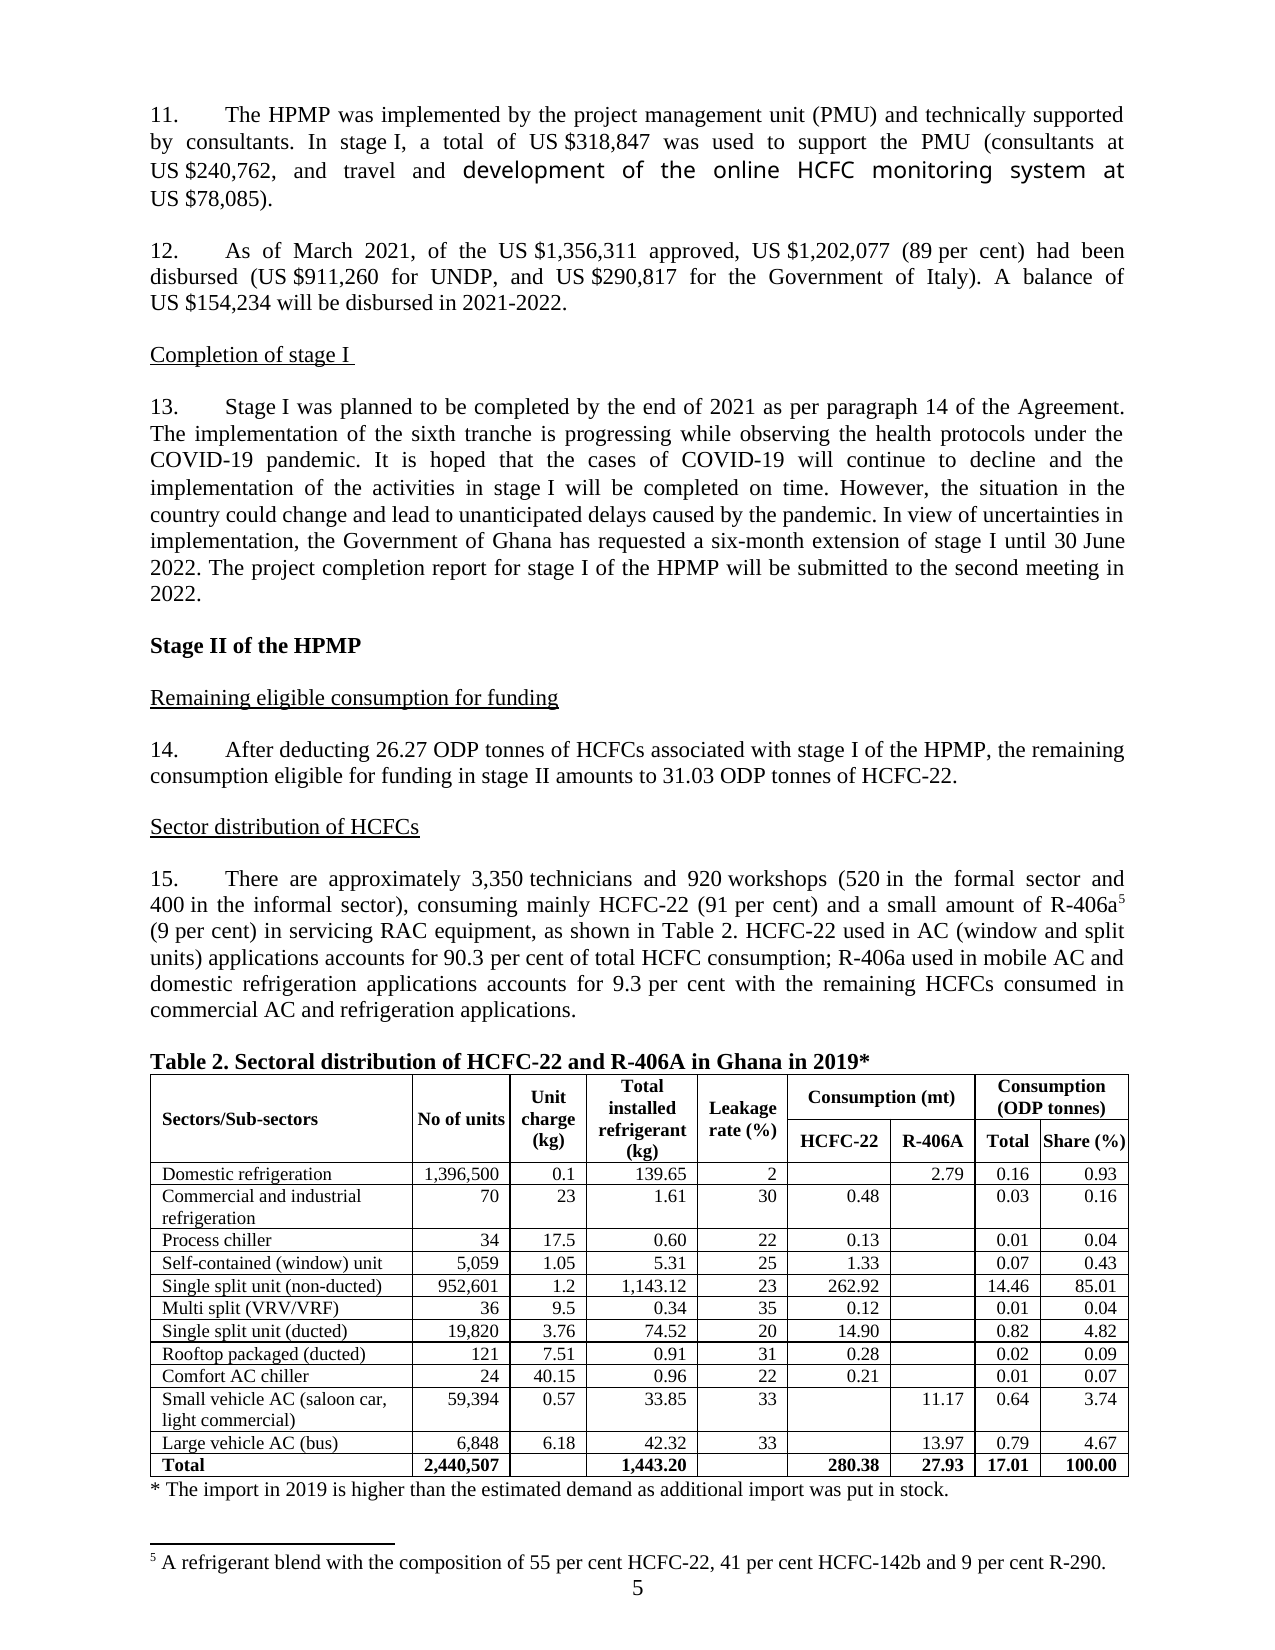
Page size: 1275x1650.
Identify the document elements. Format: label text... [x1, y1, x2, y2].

subtitle After deducting 26.27 ODP tonnes of HCFCs associated with stage I of the HPMP, the remaining consumption eligible for funding in stage II amounts to 31.03 ODP tonnes of HCFC-22. [150, 736, 1125, 788]
table_cell [788, 1432, 890, 1453]
table_cell 1,143.12 [587, 1275, 697, 1296]
table_cell 5,059 [413, 1252, 509, 1273]
table_cell 5.31 [587, 1252, 697, 1273]
table_cell 33 [698, 1432, 787, 1453]
table_cell 9.5 [511, 1297, 586, 1319]
table_cell 85.01 [1041, 1275, 1128, 1296]
table_cell 2 [698, 1163, 787, 1184]
table_cell 0.01 [976, 1229, 1040, 1251]
table_cell 0.43 [1041, 1252, 1128, 1273]
table_cell 1.2 [511, 1275, 586, 1296]
table_cell 24 [413, 1365, 509, 1387]
table_cell 23 [511, 1185, 586, 1228]
table_cell 59,394 [413, 1388, 509, 1431]
table_cell 35 [698, 1297, 787, 1319]
table_cell [891, 1229, 974, 1251]
table_cell [788, 1388, 890, 1431]
table_header Sectors/Sub-sectors [151, 1075, 412, 1162]
table_cell 22 [698, 1365, 787, 1387]
table_cell 0.34 [587, 1297, 697, 1319]
table_cell 1.61 [587, 1185, 697, 1228]
table_cell [891, 1252, 974, 1273]
table_cell Single split unit (ducted) [151, 1320, 412, 1341]
table_cell 19,820 [413, 1320, 509, 1341]
table_cell 25 [698, 1252, 787, 1273]
table_cell 262.92 [788, 1275, 890, 1296]
table_cell 0.48 [788, 1185, 890, 1228]
table_cell 1.05 [511, 1252, 586, 1273]
table_cell 0.57 [511, 1388, 586, 1431]
table_cell 40.15 [511, 1365, 586, 1387]
table_cell 14.46 [976, 1275, 1040, 1296]
table_cell 0.04 [1041, 1229, 1128, 1251]
table_cell Comfort AC chiller [151, 1365, 412, 1387]
table_cell [891, 1320, 974, 1341]
table_cell 280.38 [788, 1454, 890, 1476]
table_cell [891, 1275, 974, 1296]
subtitle The HPMP was implemented by the project management unit (PMU) and technically supported by consultants. In stage I, a total of US $318,847 was used to support the PMU (consultants at US $240,762, and travel and development of the online HCFC monitoring system at US $78,085). [150, 101, 1125, 212]
table_cell 2.79 [891, 1163, 974, 1184]
table_cell 74.52 [587, 1320, 697, 1341]
table_cell 0.01 [976, 1365, 1040, 1387]
subtitle Stage I was planned to be completed by the end of 2021 as per paragraph 14 of the Agreement. The implementation of the sixth tranche is progressing while observing the health protocols under the COVID-19 pandemic. It is hoped that the cases of COVID-19 will continue to decline and the implementation of the activities in stage I will be completed on time. However, the situation in the country could change and lead to unanticipated delays caused by the pandemic. In view of uncertainties in implementation, the Government of Ghana has requested a six-month extension of stage I until 30 June 2022. The project completion report for stage I of the HPMP will be submitted to the second meeting in 2022. [150, 393, 1125, 607]
table_cell 0.09 [1041, 1343, 1128, 1364]
table_cell [698, 1454, 787, 1476]
table_cell 6.18 [511, 1432, 586, 1453]
table_cell 0.60 [587, 1229, 697, 1251]
table_header Unit charge (kg) [511, 1075, 586, 1162]
table_cell R-406A [891, 1120, 974, 1162]
table_cell 121 [413, 1343, 509, 1364]
table_cell 0.96 [587, 1365, 697, 1387]
table_cell 3.76 [511, 1320, 586, 1341]
table_header Leakage rate (%) [698, 1075, 787, 1162]
table_cell 13.97 [891, 1432, 974, 1453]
table_cell 6,848 [413, 1432, 509, 1453]
table_cell 1,396,500 [413, 1163, 509, 1184]
table_cell 2,440,507 [413, 1454, 509, 1476]
table_cell Rooftop packaged (ducted) [151, 1343, 412, 1364]
table_cell 20 [698, 1320, 787, 1341]
table_cell 0.1 [511, 1163, 586, 1184]
table_cell 7.51 [511, 1343, 586, 1364]
table_cell 139.65 [587, 1163, 697, 1184]
table_cell 1,443.20 [587, 1454, 697, 1476]
table_cell 0.03 [976, 1185, 1040, 1228]
table_cell 36 [413, 1297, 509, 1319]
table_header Total installed refrigerant (kg) [587, 1075, 697, 1162]
table_cell 30 [698, 1185, 787, 1228]
table_cell 42.32 [587, 1432, 697, 1453]
table_cell 1.33 [788, 1252, 890, 1273]
table_cell 0.02 [976, 1343, 1040, 1364]
table_cell Total [151, 1454, 412, 1476]
subtitle Sector distribution of HCFCs [150, 813, 1125, 840]
table_cell 22 [698, 1229, 787, 1251]
table_header Consumption (mt) [788, 1075, 974, 1118]
table_cell 0.04 [1041, 1297, 1128, 1319]
table_cell 952,601 [413, 1275, 509, 1296]
text Completion of stage I [150, 341, 1125, 367]
table_cell 27.93 [891, 1454, 974, 1476]
table_cell 17.5 [511, 1229, 586, 1251]
table_cell 14.90 [788, 1320, 890, 1341]
table_cell 0.28 [788, 1343, 890, 1364]
table_cell [891, 1185, 974, 1228]
table_cell [891, 1343, 974, 1364]
table_cell 0.16 [976, 1163, 1040, 1184]
subtitle Table 2. Sectoral distribution of HCFC-22 and R-406A in Ghana in 2019* [150, 1048, 1125, 1074]
table_cell Large vehicle AC (bus) [151, 1432, 412, 1453]
text * The import in 2019 is higher than the estimated demand as additional import was put in stock. [150, 1477, 1125, 1501]
table_cell Self-contained (window) unit [151, 1252, 412, 1273]
table_cell Small vehicle AC (saloon car, light commercial) [151, 1388, 412, 1431]
table_cell 0.13 [788, 1229, 890, 1251]
table_cell [511, 1454, 586, 1476]
table_header No of units [413, 1075, 509, 1162]
table_cell 0.82 [976, 1320, 1040, 1341]
table_cell 31 [698, 1343, 787, 1364]
table_cell [788, 1163, 890, 1184]
table_cell 33.85 [587, 1388, 697, 1431]
table_cell 0.79 [976, 1432, 1040, 1453]
table_cell 17.01 [976, 1454, 1040, 1476]
table_cell 0.01 [976, 1297, 1040, 1319]
table_cell Commercial and industrial refrigeration [151, 1185, 412, 1228]
table_cell HCFC-22 [788, 1120, 890, 1162]
table_cell Domestic refrigeration [151, 1163, 412, 1184]
table_cell 0.07 [976, 1252, 1040, 1273]
table_cell 0.93 [1041, 1163, 1128, 1184]
table_cell Process chiller [151, 1229, 412, 1251]
text Stage II of the HPMP [150, 632, 1125, 658]
subtitle There are approximately 3,350 technicians and 920 workshops (520 in the formal sector and 400 in the informal sector), consuming mainly HCFC-22 (91 per cent) and a small amount of R-406a (9 per cent) in servicing RAC equipment, as shown in Table 2. HCFC-22 used in AC (window and split units) applications accounts for 90.3 per cent of total HCFC consumption; R-406a used in mobile AC and domestic refrigeration applications accounts for 9.3 per cent with the remaining HCFCs consumed in commercial AC and refrigeration applications. [150, 865, 1125, 1023]
table_cell 0.64 [976, 1388, 1040, 1431]
subtitle Remaining eligible consumption for funding [150, 684, 1125, 711]
table_cell 0.21 [788, 1365, 890, 1387]
table_cell [891, 1365, 974, 1387]
subtitle As of March 2021, of the US $1,356,311 approved, US $1,202,077 (89 per cent) had been disbursed (US $911,260 for UNDP, and US $290,817 for the Government of Italy). A balance of US $154,234 will be disbursed in 2021-2022. [150, 237, 1125, 316]
table_cell 4.67 [1041, 1432, 1128, 1453]
table_cell Multi split (VRV/VRF) [151, 1297, 412, 1319]
table_cell 3.74 [1041, 1388, 1128, 1431]
table_cell 100.00 [1041, 1454, 1128, 1476]
table_header Consumption (ODP tonnes) [976, 1075, 1128, 1118]
table_cell 23 [698, 1275, 787, 1296]
table_cell 33 [698, 1388, 787, 1431]
table_cell 0.91 [587, 1343, 697, 1364]
table_cell 0.12 [788, 1297, 890, 1319]
table_cell [891, 1297, 974, 1319]
table_cell Single split unit (non-ducted) [151, 1275, 412, 1296]
table_cell 34 [413, 1229, 509, 1251]
table_cell 0.07 [1041, 1365, 1128, 1387]
table_cell 11.17 [891, 1388, 974, 1431]
table_cell Total [976, 1120, 1040, 1162]
table_cell Share (%) [1041, 1120, 1128, 1162]
table_cell 4.82 [1041, 1320, 1128, 1341]
table_cell 0.16 [1041, 1185, 1128, 1228]
table_cell 70 [413, 1185, 509, 1228]
